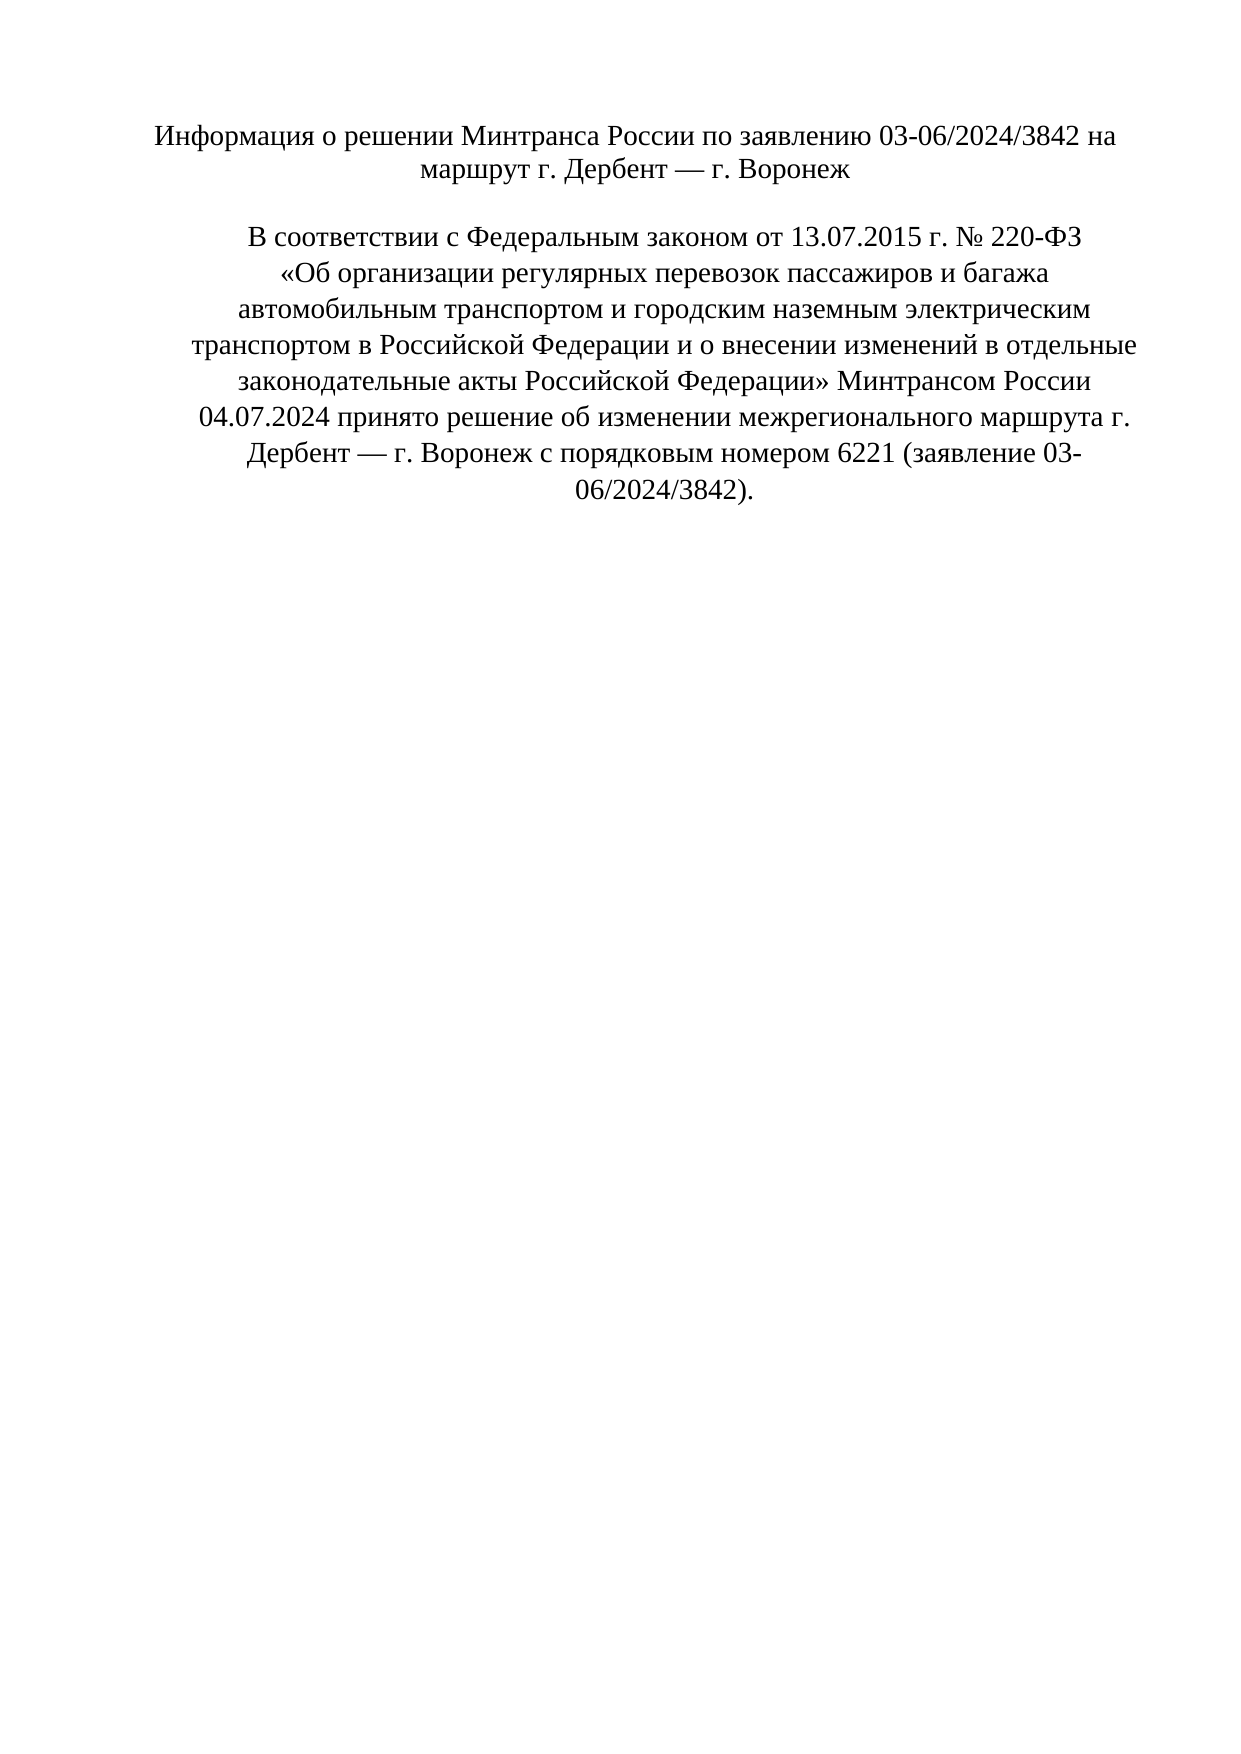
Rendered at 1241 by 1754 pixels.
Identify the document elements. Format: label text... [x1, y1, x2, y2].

text Информация о решении Минтранса России по заявлению 03-06/2024/3842 на маршрут г. Дербент — г. Воронеж [118, 118, 1152, 185]
text В соответствии с Федеральным законом от 13.07.2015 г. № 220-ФЗ «Об организации регулярных перевозок пассажиров и багажа автомобильным транспортом и городским наземным электрическим транспортом в Российской Федерации и о внесении изменений в отдельные законодательные акты Российской Федерации» Минтрансом России 04.07.2024 принято решение об изменении межрегионального маршрута г. Дербент — г. Воронеж с порядковым номером 6221 (заявление 03-06/2024/3842). [177, 219, 1152, 505]
